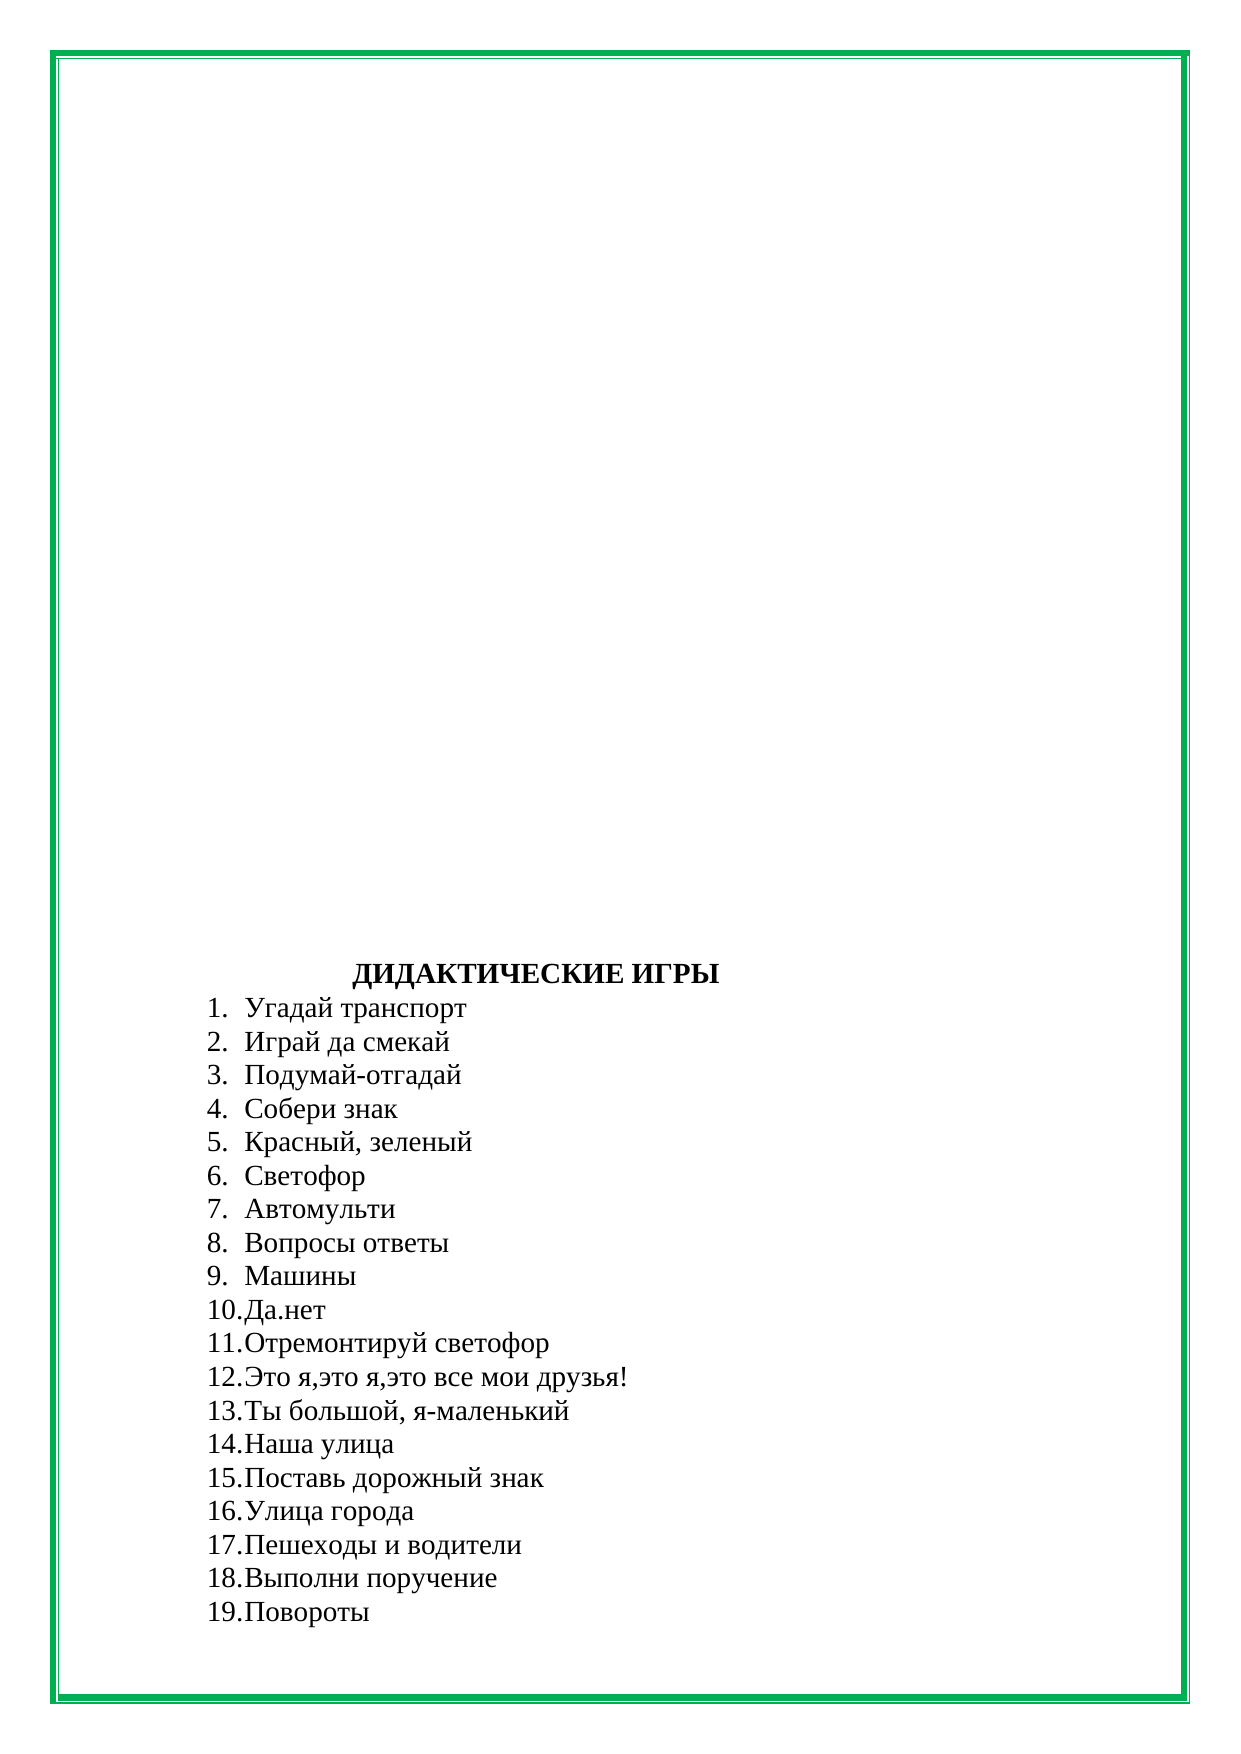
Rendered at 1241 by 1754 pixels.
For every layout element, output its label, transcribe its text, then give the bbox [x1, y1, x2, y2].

list Подумай-отгадай [207, 1057, 1152, 1091]
list Собери знак [207, 1091, 1152, 1124]
list Улица города [207, 1493, 1152, 1527]
list Отремонтируй светофор [207, 1326, 1152, 1359]
list Выполни поручение [207, 1560, 1152, 1594]
list Повороты [207, 1594, 1152, 1627]
list Красный, зеленый [207, 1124, 1152, 1158]
list Поставь дорожный знак [207, 1460, 1152, 1493]
list Светофор [207, 1158, 1152, 1191]
list Автомульти [207, 1191, 1152, 1225]
list Пешеходы и водители [207, 1527, 1152, 1560]
list Угадай транспорт [207, 990, 1152, 1024]
list Это я,это я,это все мои друзья! [207, 1359, 1152, 1393]
list Да.нет [207, 1292, 1152, 1326]
list Ты большой, я-маленький [207, 1393, 1152, 1426]
text ДИДАКТИЧЕСКИЕ ИГРЫ [177, 957, 1152, 990]
list Вопросы ответы [207, 1225, 1152, 1258]
list Играй да смекай [207, 1024, 1152, 1057]
list Машины [207, 1258, 1152, 1292]
list Наша улица [207, 1426, 1152, 1460]
